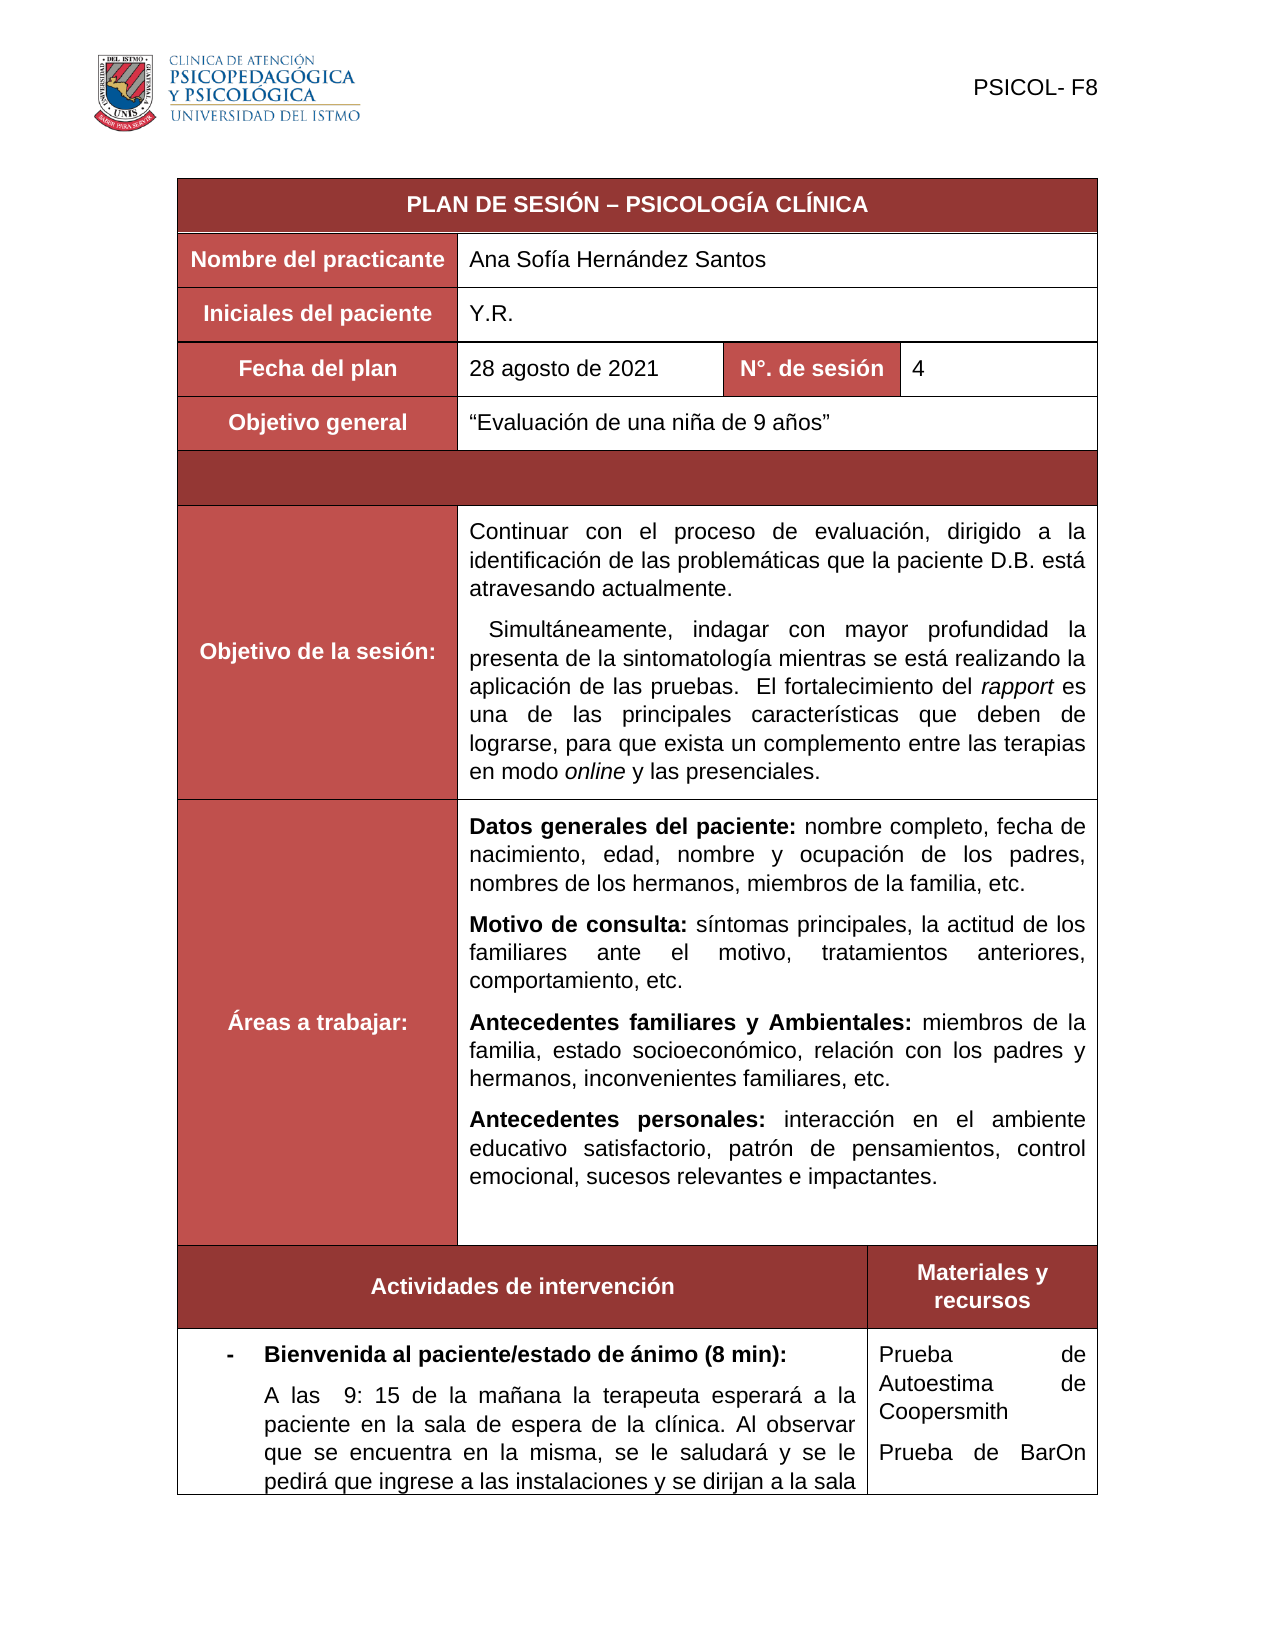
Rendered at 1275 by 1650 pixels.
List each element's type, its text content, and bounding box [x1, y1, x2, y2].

table_cell Iniciales del paciente [178, 288, 457, 341]
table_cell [868, 1329, 1097, 1494]
table_header PLAN DE SESIÓN – PSICOLOGÍA CLÍNICA [178, 179, 1097, 232]
table_cell Áreas a trabajar: [178, 800, 457, 1245]
table_cell 28 agosto de 2021 [458, 343, 723, 396]
table_cell Ana Sofía Hernández Santos [458, 234, 1097, 287]
picture [42, 25, 422, 166]
table_cell Y.R. [458, 288, 1097, 341]
table_cell Fecha del plan [178, 343, 457, 396]
table_cell Nombre del practicante [178, 234, 457, 287]
table_cell [178, 451, 1097, 505]
table_cell Objetivo de la sesión: [178, 506, 457, 799]
table_cell Objetivo general [178, 397, 457, 450]
table_cell “Evaluación de una niña de 9 años” [458, 397, 1097, 450]
table_cell N°. de sesión [724, 343, 900, 396]
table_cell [178, 1329, 867, 1494]
table_cell Actividades de intervención [178, 1246, 867, 1328]
table_cell 4 [901, 343, 1097, 396]
table_cell Materiales y recursos [868, 1246, 1097, 1328]
table_cell Continuar con el proceso de evaluación, dirigido a la identificación de las problemáticas que la paciente D.B. está atravesando actualmente. Simultáneamente, indagar con mayor profundidad la presenta de la sintomatología mientras se está realizando la aplicación de las pruebas. El fortalecimiento del rapport es una de las principales características que deben de lograrse, para que exista un complemento entre las terapias en modo online y las presenciales. [458, 506, 1097, 799]
table_cell Datos generales del paciente: nombre completo, fecha de nacimiento, edad, nombre y ocupación de los padres, nombres de los hermanos, miembros de la familia, etc. Motivo de consulta: síntomas principales, la actitud de los familiares ante el motivo, tratamientos anteriores, comportamiento, etc. Antecedentes familiares y Ambientales: miembros de la familia, estado socioeconómico, relación con los padres y hermanos, inconvenientes familiares, etc. Antecedentes personales: interacción en el ambiente educativo satisfactorio, patrón de pensamientos, control emocional, sucesos relevantes e impactantes. [458, 800, 1097, 1245]
